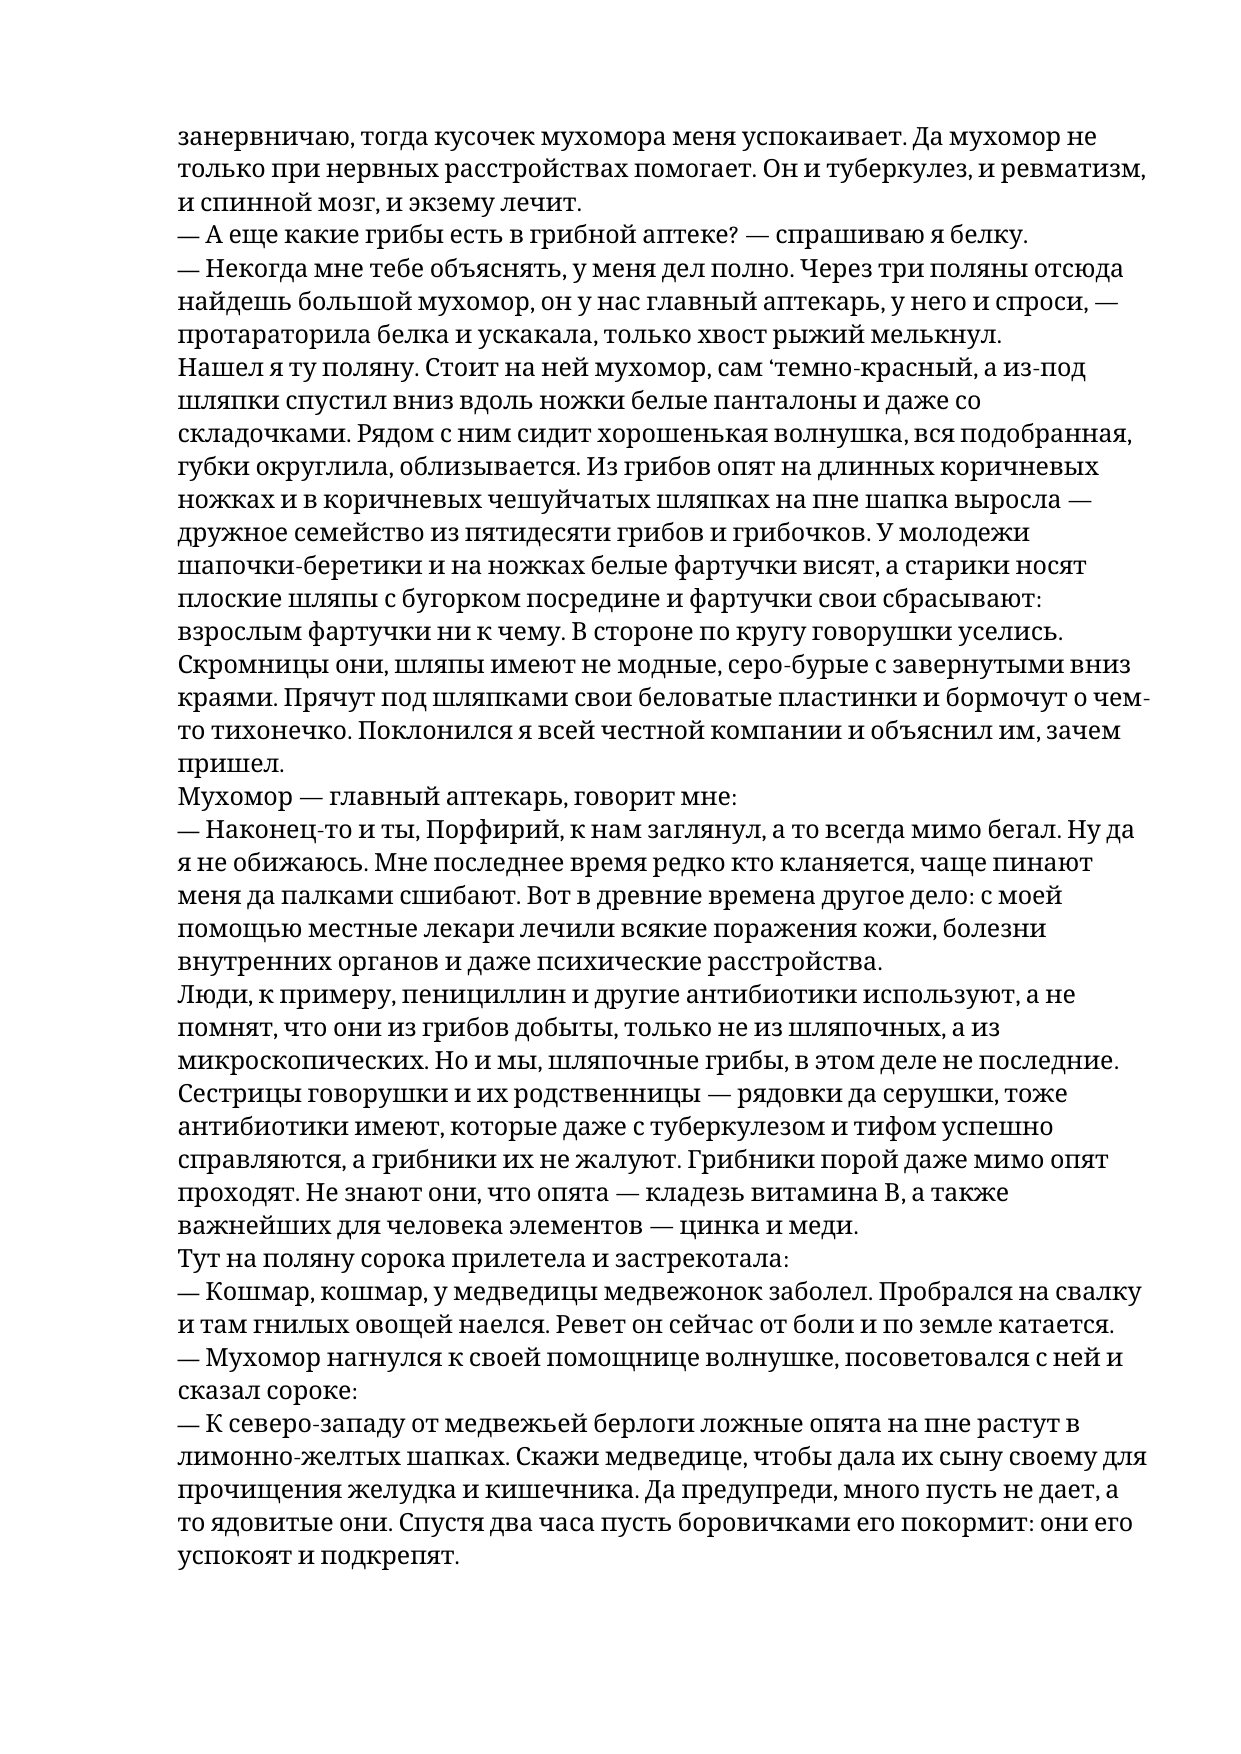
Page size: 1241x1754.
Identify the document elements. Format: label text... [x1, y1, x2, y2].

text — Наконец-то и ты, Порфирий, к нам заглянул, а то всегда мимо бегал. Ну да я не обижаюсь. Мне последнее время редко кто кланяется, чаще пинают меня да палками сшибают. Вот в древние времена другое дело: с моей помощью местные лекари лечили всякие поражения кожи, болезни внутренних органов и даже психические расстройства. [177, 812, 1152, 977]
text Люди, к примеру, пенициллин и другие антибиотики используют, а не помнят, что они из грибов добыты, только не из шляпочных, а из микроскопических. Но и мы, шляпочные грибы, в этом деле не последние. Сестрицы говорушки и их родственницы — рядовки да серушки, тоже антибиотики имеют, которые даже с туберкулезом и тифом успешно справляются, а грибники их не жалуют. Грибники порой даже мимо опят проходят. Не знают они, что опята — кладезь витамина В, а также важнейших для человека элементов — цинка и меди. [177, 977, 1152, 1241]
text — К северо-западу от медвежьей берлоги ложные опята на пне растут в лимонно-желтых шапках. Скажи медведице, чтобы дала их сыну своему для прочищения желудка и кишечника. Да предупреди, много пусть не дает, а то ядовитые они. Спустя два часа пусть боровичками его покормит: они его успокоят и подкрепят. [177, 1406, 1152, 1571]
text — Кошмар, кошмар, у медведицы медвежонок заболел. Пробрался на свалку и там гнилых овощей наелся. Ревет он сейчас от боли и по земле катается. [177, 1274, 1152, 1340]
text Мухомор — главный аптекарь, говорит мне: [177, 778, 1152, 812]
text — А еще какие грибы есть в грибной аптеке? — спрашиваю я белку. [177, 217, 1152, 250]
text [177, 118, 1152, 217]
text — Некогда мне тебе объяснять, у меня дел полно. Через три поляны отсюда найдешь большой мухомор, он у нас главный аптекарь, у него и спроси, — протараторила белка и ускакала, только хвост рыжий мелькнул. [177, 250, 1152, 349]
text Нашел я ту поляну. Стоит на ней мухомор, сам ‘темно-красный, а из-под шляпки спустил вниз вдоль ножки белые панталоны и даже со складочками. Рядом с ним сидит хорошенькая волнушка, вся подобранная, губки округлила, облизывается. Из грибов опят на длинных коричневых ножках и в коричневых чешуйчатых шляпках на пне шапка выросла — дружное семейство из пятидесяти грибов и грибочков. У молодежи шапочки-беретики и на ножках белые фартучки висят, а старики носят плоские шляпы с бугорком посредине и фартучки свои сбрасывают: взрослым фартучки ни к чему. В стороне по кругу говорушки уселись. Скромницы они, шляпы имеют не модные, серо-бурые с завернутыми вниз краями. Прячут под шляпками свои беловатые пластинки и бормочут о чем-то тихонечко. Поклонился я всей честной компании и объяснил им, зачем пришел. [177, 349, 1152, 778]
text — Мухомор нагнулся к своей помощнице волнушке, посоветовался с ней и сказал сороке: [177, 1340, 1152, 1406]
text Тут на поляну сорока прилетела и застрекотала: [177, 1241, 1152, 1274]
